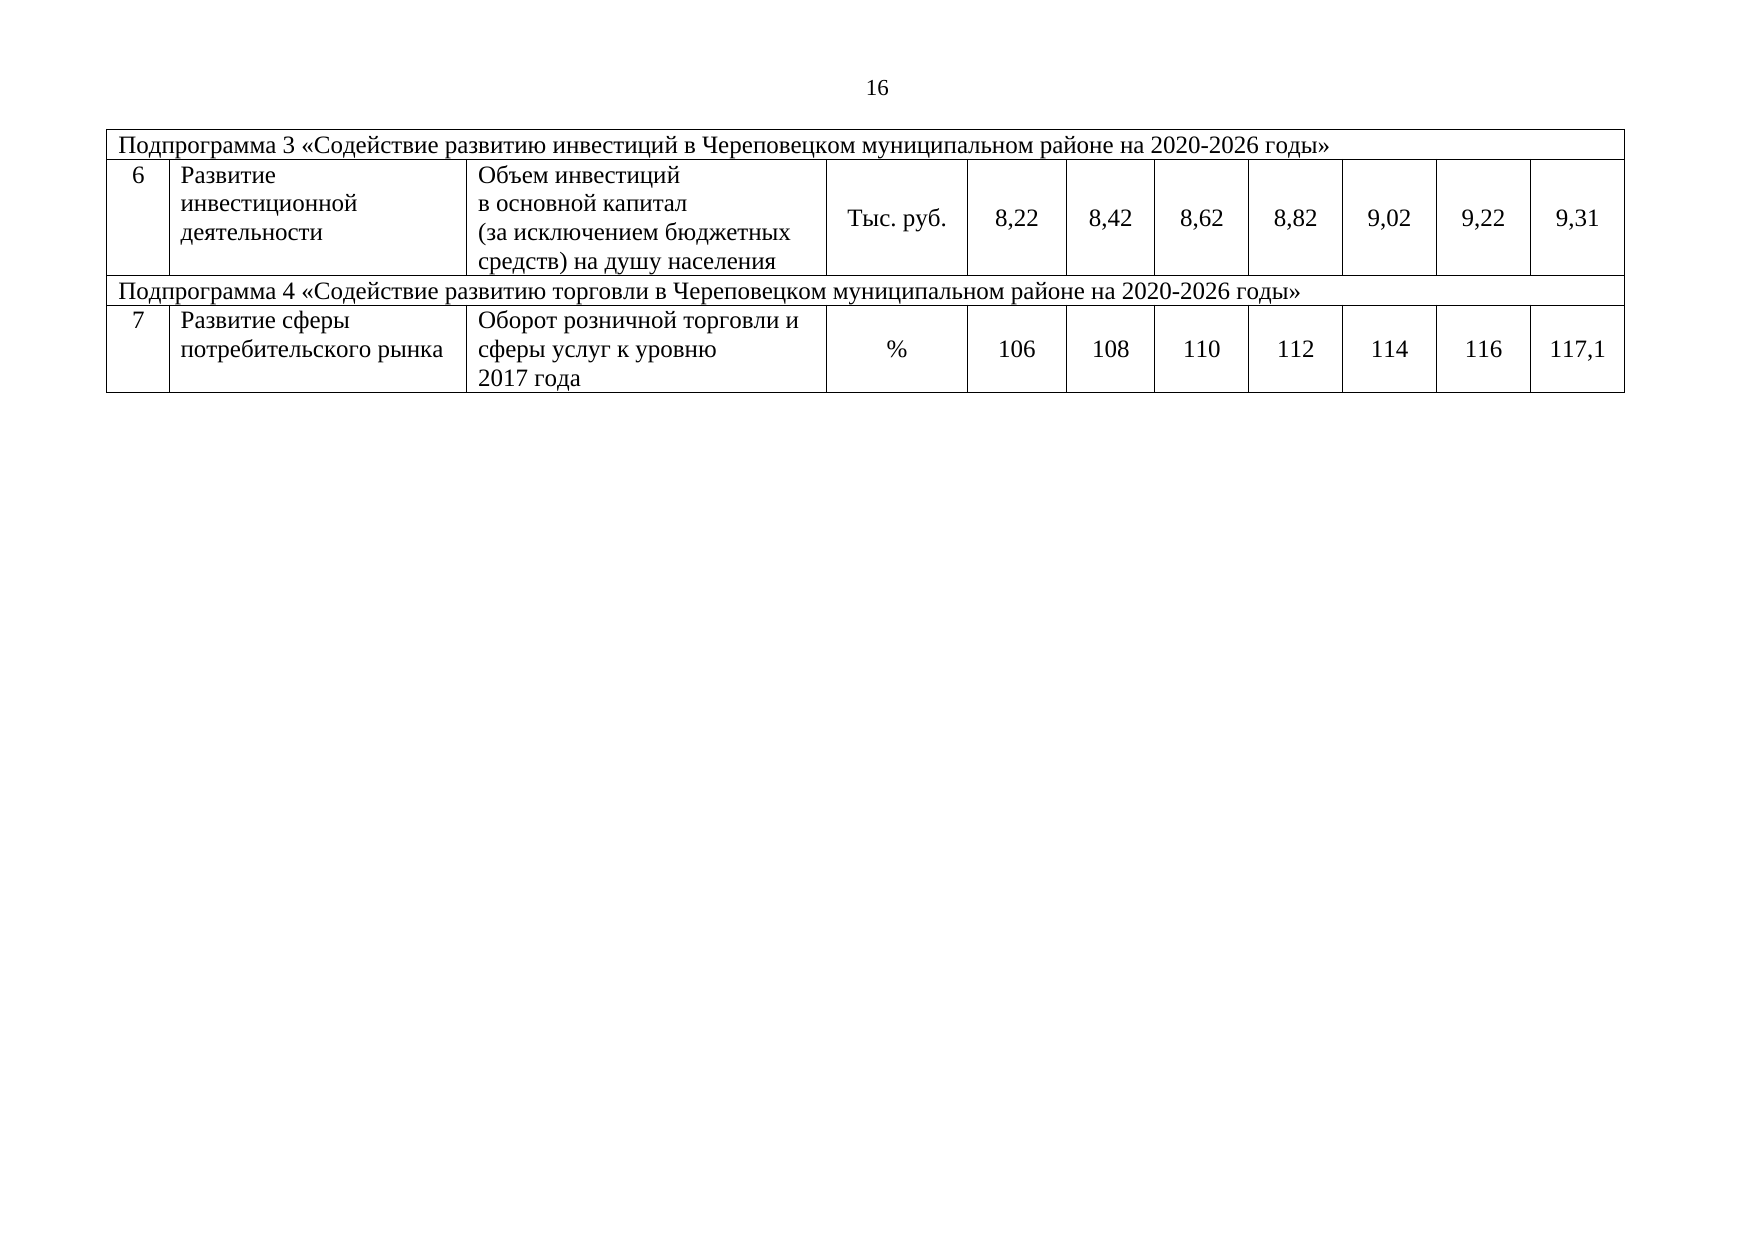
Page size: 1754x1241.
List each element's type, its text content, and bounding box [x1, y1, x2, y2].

table_cell Подпрограмма 3 «Содействие развитию инвестиций в Череповецком муниципальном районе на 2020-2026 годы» [107, 130, 1624, 159]
table_cell Развитие сферы потребительского рынка [170, 306, 466, 392]
table_cell 8,82 [1249, 160, 1342, 275]
table_cell 8,22 [968, 160, 1066, 275]
table_cell 9,31 [1531, 160, 1624, 275]
table_cell Объем инвестиций в основной капитал (за исключением бюджетных средств) на душу населения [467, 160, 826, 275]
table_cell 9,22 [1437, 160, 1530, 275]
table_cell 8,62 [1155, 160, 1248, 275]
table_cell Оборот розничной торговли и сферы услуг к уровню 2017 года [467, 306, 826, 392]
table_cell 112 [1249, 306, 1342, 392]
table_cell 116 [1437, 306, 1530, 392]
table_cell 7 [107, 306, 169, 392]
table_cell 106 [968, 306, 1066, 392]
table_cell 8,42 [1067, 160, 1154, 275]
table_cell 117,1 [1531, 306, 1624, 392]
table_cell Подпрограмма 4 «Содействие развитию торговли в Череповецком муниципальном районе на 2020-2026 годы» [107, 276, 1624, 304]
table_cell 110 [1155, 306, 1248, 392]
table_cell 6 [107, 160, 169, 275]
table_cell 114 [1343, 306, 1436, 392]
table_cell 108 [1067, 306, 1154, 392]
table_cell % [827, 306, 967, 392]
table_cell Тыс. руб. [827, 160, 967, 275]
table_cell Развитие инвестиционной деятельности [170, 160, 466, 275]
table_cell 9,02 [1343, 160, 1436, 275]
